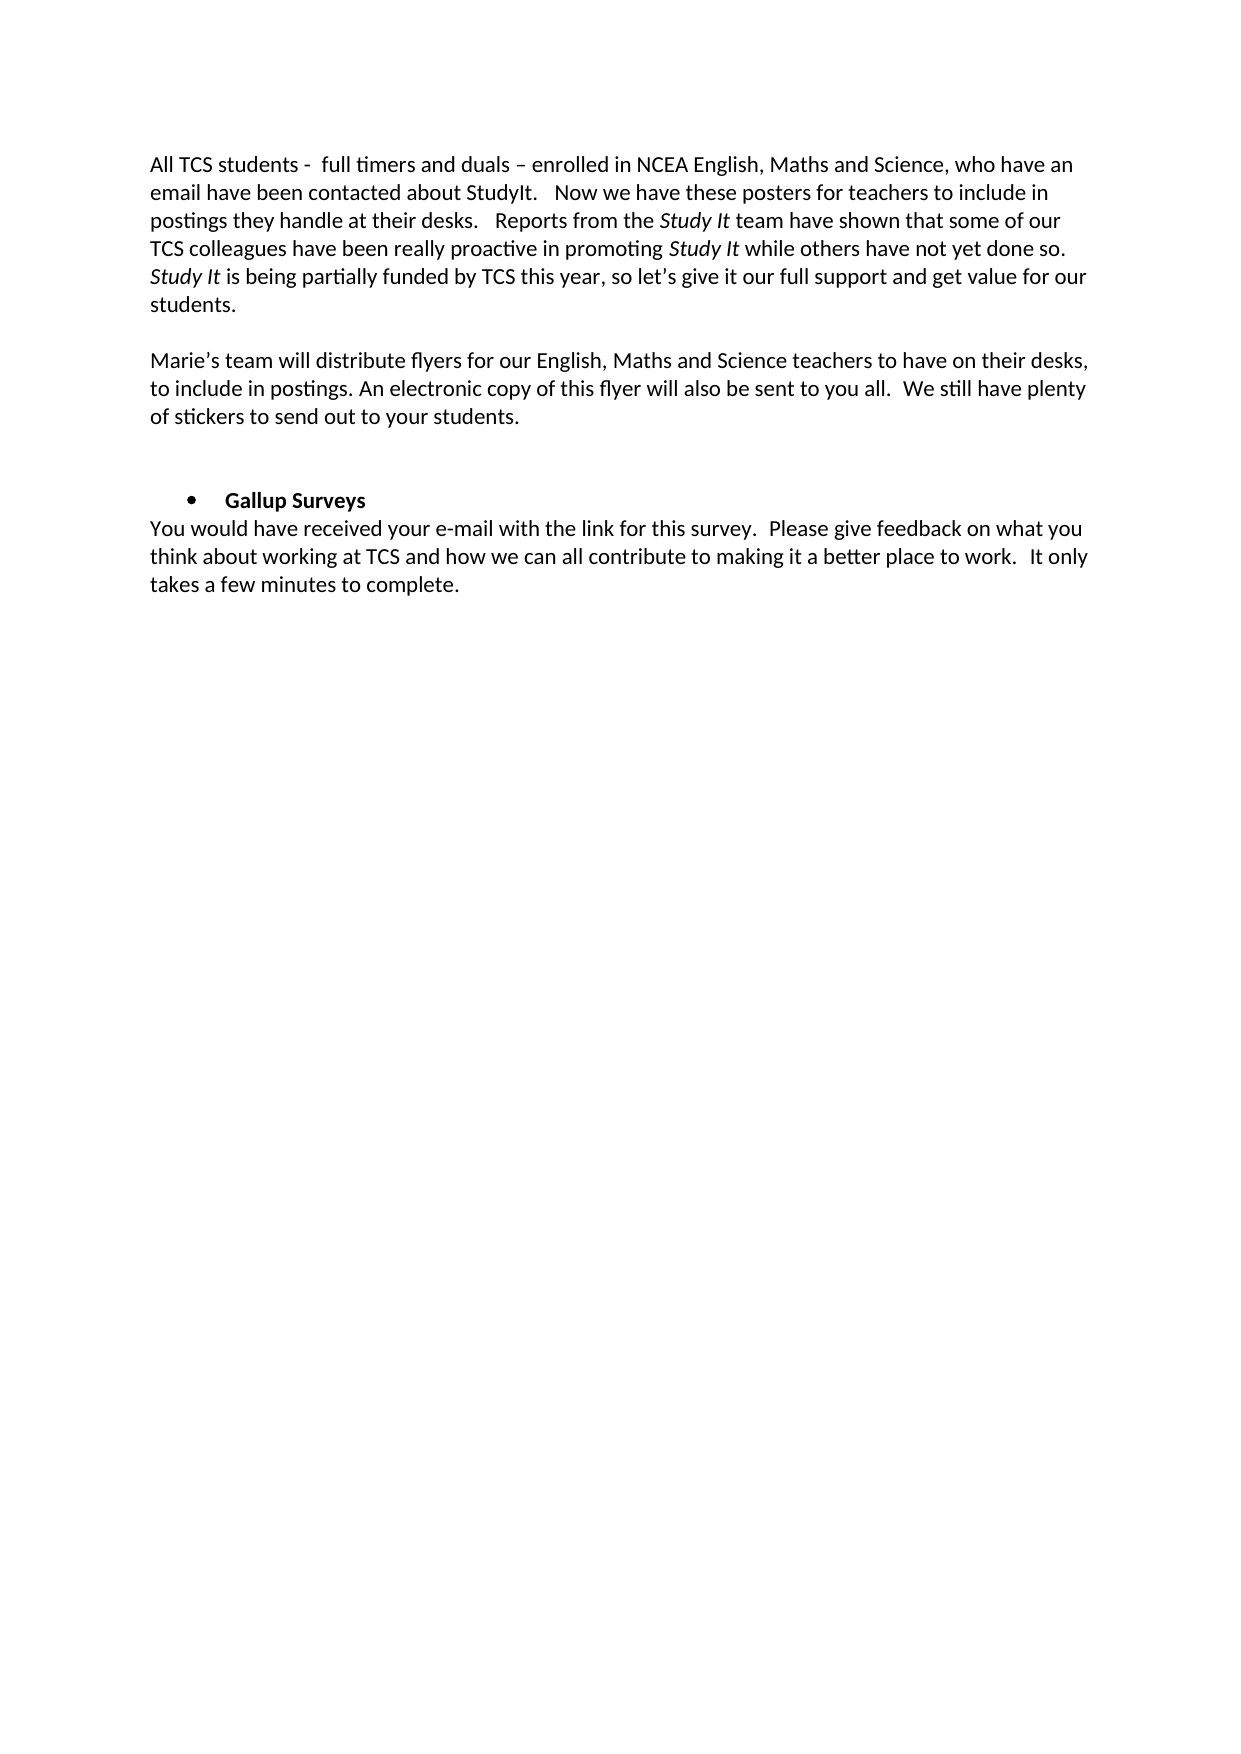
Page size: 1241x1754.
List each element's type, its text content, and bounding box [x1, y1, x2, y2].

list You would have received your e-mail with the link for this survey. Please give feedback on what you think about working at TCS and how we can all contribute to making it a better place to work. It only takes a few minutes to complete. [150, 514, 1090, 598]
list Gallup Surveys [187, 486, 1090, 514]
text All TCS students - full timers and duals – enrolled in NCEA English, Maths and Science, who have an email have been contacted about StudyIt. Now we have these posters for teachers to include in postings they handle at their desks. Reports from the Study It team have shown that some of our TCS colleagues have been really proactive in promoting Study It while others have not yet done so. Study It is being partially funded by TCS this year, so let’s give it our full support and get value for our students. Marie’s team will distribute flyers for our English, Maths and Science teachers to have on their desks, to include in postings. An electronic copy of this flyer will also be sent to you all. We still have plenty of stickers to send out to your students. [150, 150, 1090, 430]
